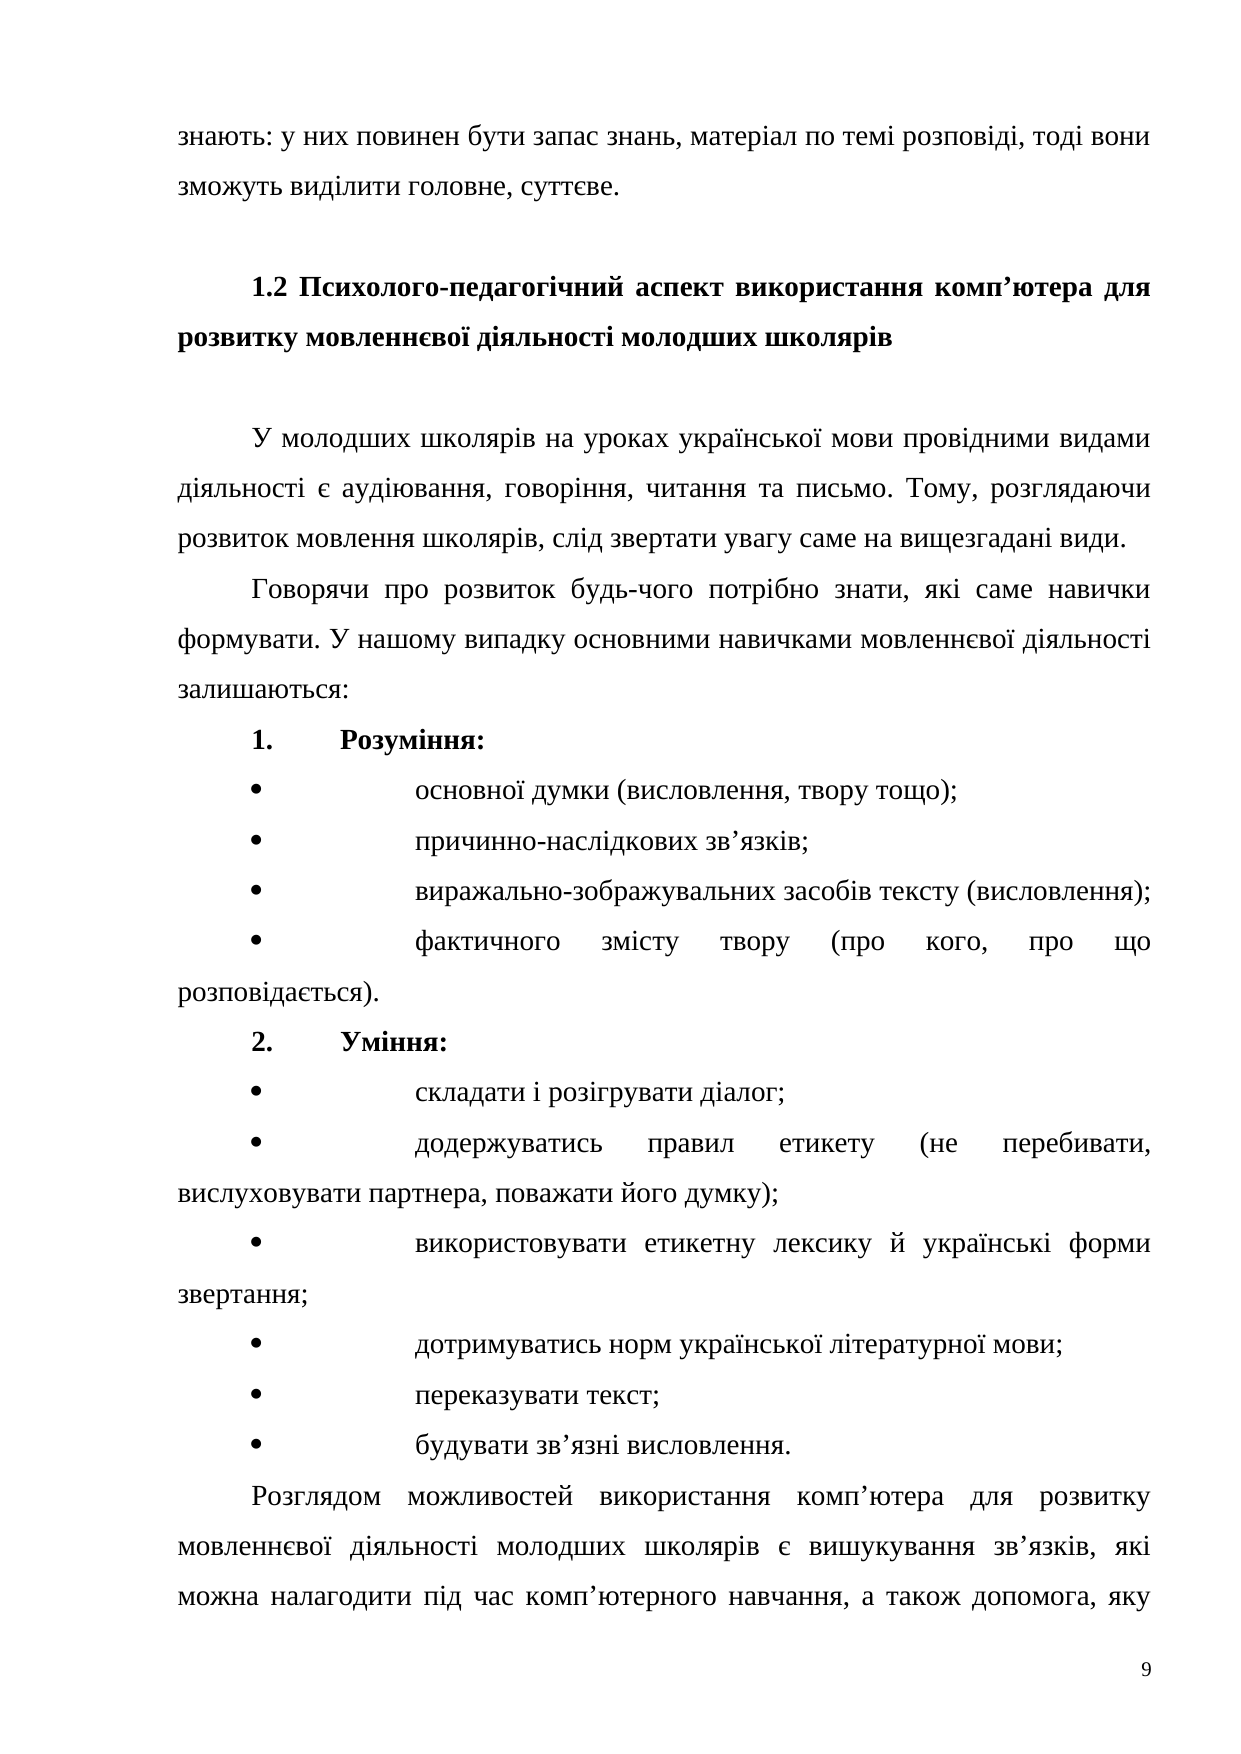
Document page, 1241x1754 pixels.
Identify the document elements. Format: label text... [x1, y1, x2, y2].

list додержуватись правил етикету (не перебивати, вислуховувати партнера, поважати його думку); [177, 1125, 1152, 1209]
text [177, 1478, 1152, 1612]
text У молодших школярів на уроках української мови провідними видами діяльності є аудіювання, говоріння, читання та письмо. Тому, розглядаючи розвиток мовлення школярів, слід звертати увагу саме на вищезгадані види. [177, 420, 1152, 554]
list використовувати етикетну лексику й українські форми звертання; [177, 1226, 1152, 1309]
list Розуміння: [177, 722, 1152, 755]
list дотримуватись норм української літературної мови; [177, 1326, 1152, 1360]
list переказувати текст; [177, 1377, 1152, 1410]
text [177, 118, 1152, 202]
list складати і розігрувати діалог; [177, 1074, 1152, 1108]
list виражально-зображувальних засобів тексту (висловлення); [177, 873, 1152, 907]
list Уміння: [177, 1024, 1152, 1058]
list причинно-наслідкових зв’язків; [177, 823, 1152, 856]
text Говорячи про розвиток будь-чого потрібно знати, які саме навички формувати. У нашому випадку основними навичками мовленнєвої діяльності залишаються: [177, 571, 1152, 705]
list фактичного змісту твору (про кого, про що розповідається). [177, 923, 1152, 1007]
list основної думки (висловлення, твору тощо); [177, 772, 1152, 806]
text 1.2 Психолого-педагогічний аспект використання комп’ютера для розвитку мовленнєвої діяльності молодших школярів [177, 269, 1152, 353]
list будувати зв’язні висловлення. [177, 1427, 1152, 1461]
